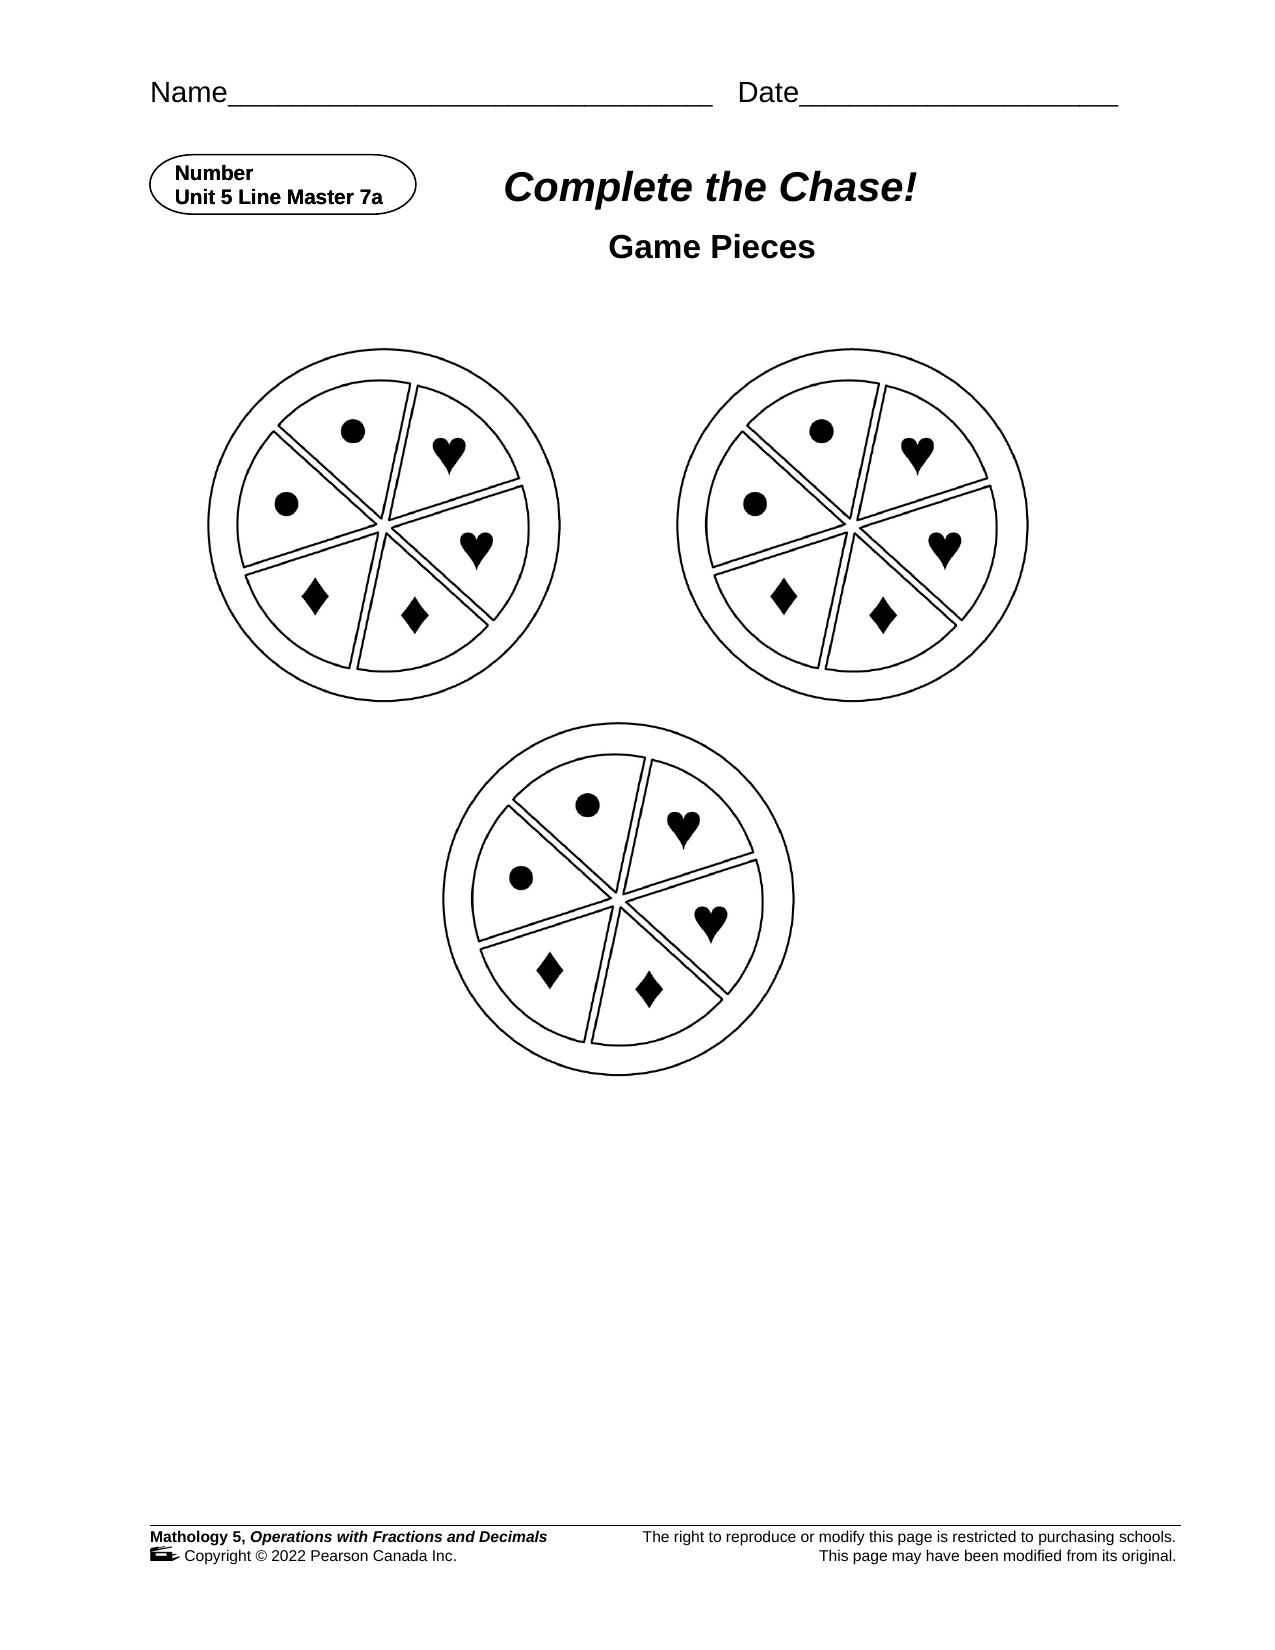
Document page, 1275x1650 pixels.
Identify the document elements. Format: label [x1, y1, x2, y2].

table_header [618, 348, 1087, 722]
picture [150, 1546, 180, 1561]
picture [675, 347, 1030, 703]
picture [206, 347, 562, 703]
picture [441, 721, 796, 1077]
table_cell [150, 722, 1087, 1095]
table_header [150, 348, 618, 722]
